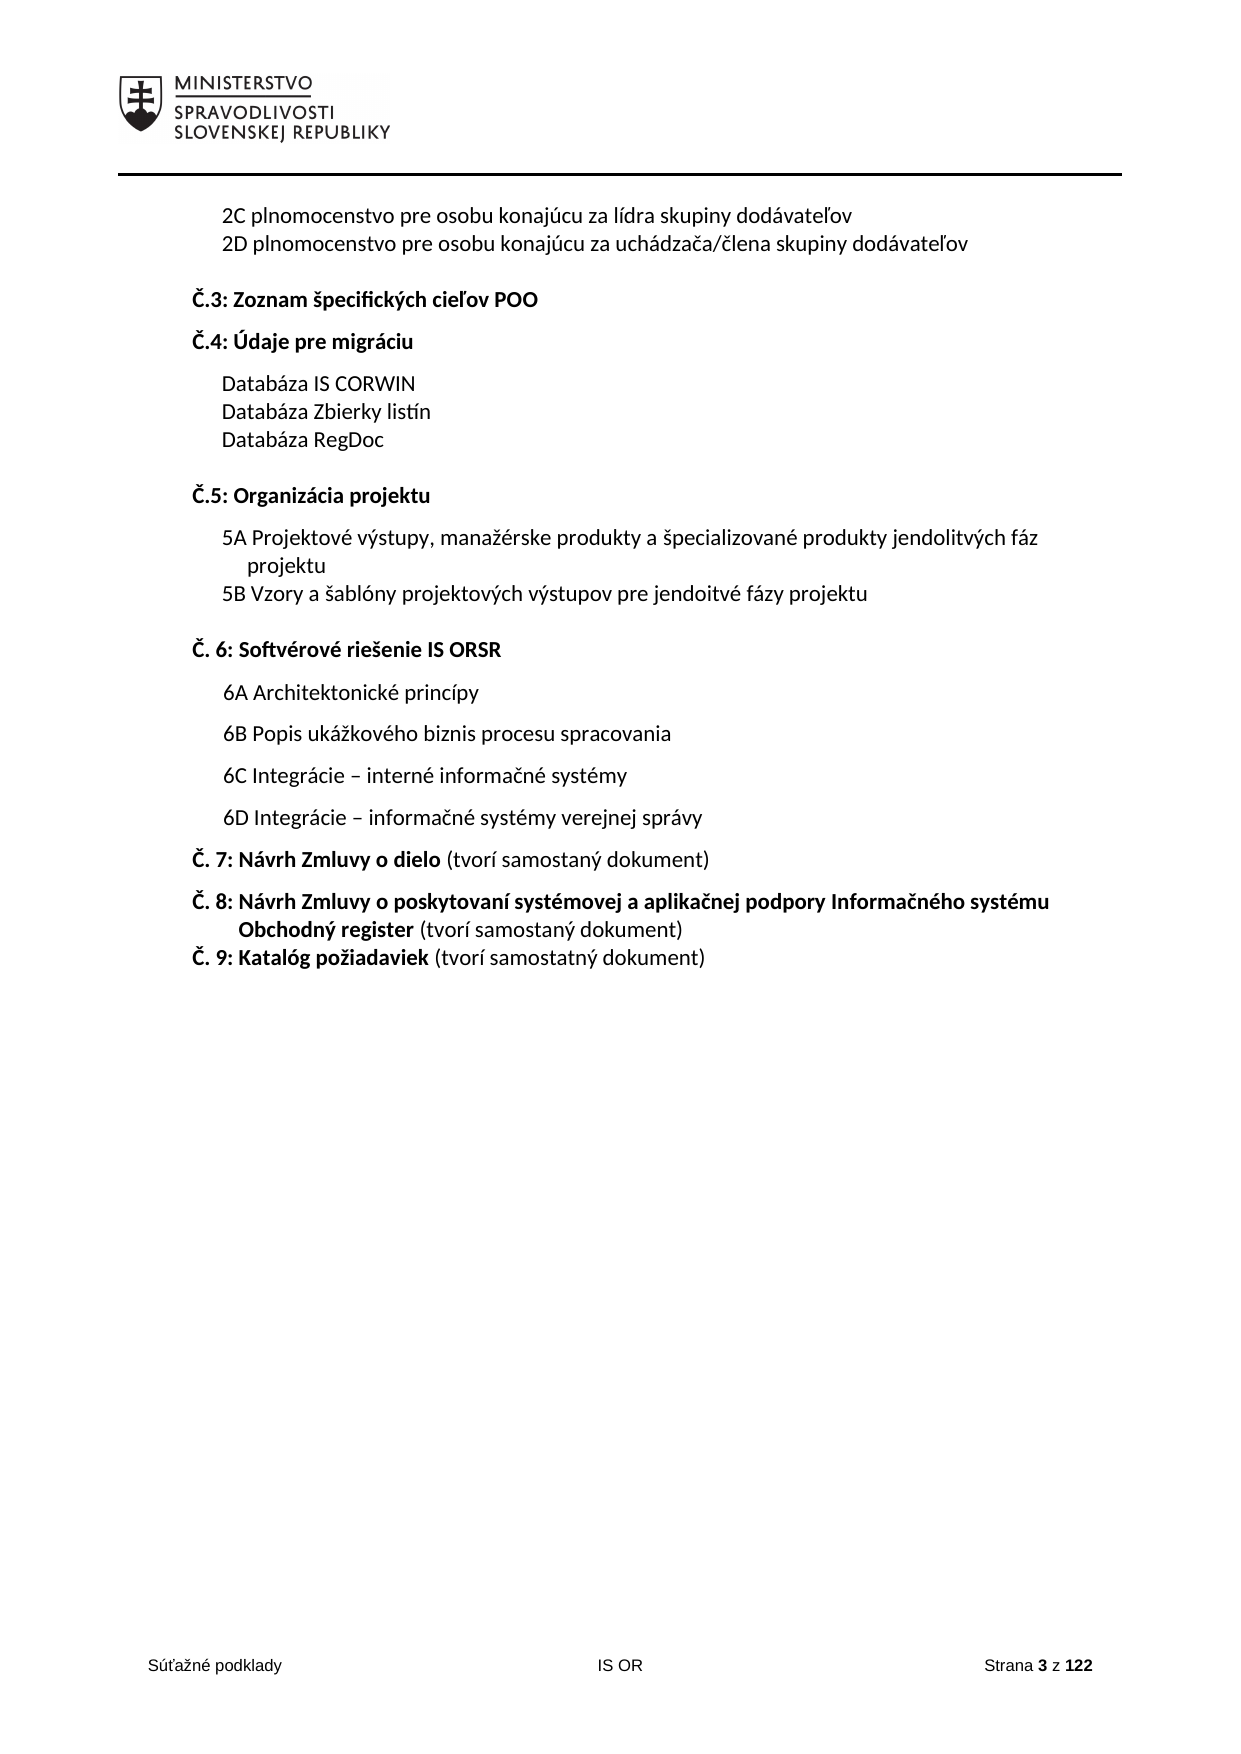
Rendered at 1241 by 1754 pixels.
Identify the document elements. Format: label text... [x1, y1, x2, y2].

subtitle Č.5: Organizácia projektu [118, 482, 1122, 509]
text Databáza RegDoc [118, 426, 1122, 453]
text projektu [118, 552, 1122, 579]
text 5A Projektové výstupy, manažérske produkty a špecializované produkty jendolitvých fáz [148, 523, 1122, 552]
text Č. 6: Softvérové riešenie IS ORSR [118, 636, 1122, 664]
text 6D Integrácie – informačné systémy verejnej správy [192, 803, 1122, 832]
text Č. 8: Návrh Zmluvy o poskytovaní systémovej a aplikačnej podpory Informačného systému [118, 887, 1122, 916]
text 6B Popis ukážkového biznis procesu spracovania [192, 719, 1122, 748]
text 5B Vzory a šablóny projektových výstupov pre jendoitvé fázy projektu [118, 579, 1122, 608]
text 2C plnomocenstvo pre osobu konajúcu za lídra skupiny dodávateľov [222, 201, 1122, 229]
text Č. 9: Katalóg požiadaviek (tvorí samostatný dokument) [118, 943, 1122, 972]
text Databáza IS CORWIN [118, 369, 1122, 397]
text Obchodný register (tvorí samostaný dokument) [118, 916, 1122, 943]
subtitle Č.4: Údaje pre migráciu [118, 327, 1122, 356]
text 2D plnomocenstvo pre osobu konajúcu za uchádzača/člena skupiny dodávateľov [222, 229, 1122, 257]
text 6A Architektonické princípy [192, 678, 1122, 706]
text Databáza Zbierky listín [118, 397, 1122, 426]
picture [118, 73, 390, 144]
text 6C Integrácie – interné informačné systémy [192, 762, 1122, 789]
subtitle Č.3: Zoznam špecifických cieľov POO [118, 286, 1122, 313]
text Č. 7: Návrh Zmluvy o dielo (tvorí samostaný dokument) [118, 846, 1122, 873]
